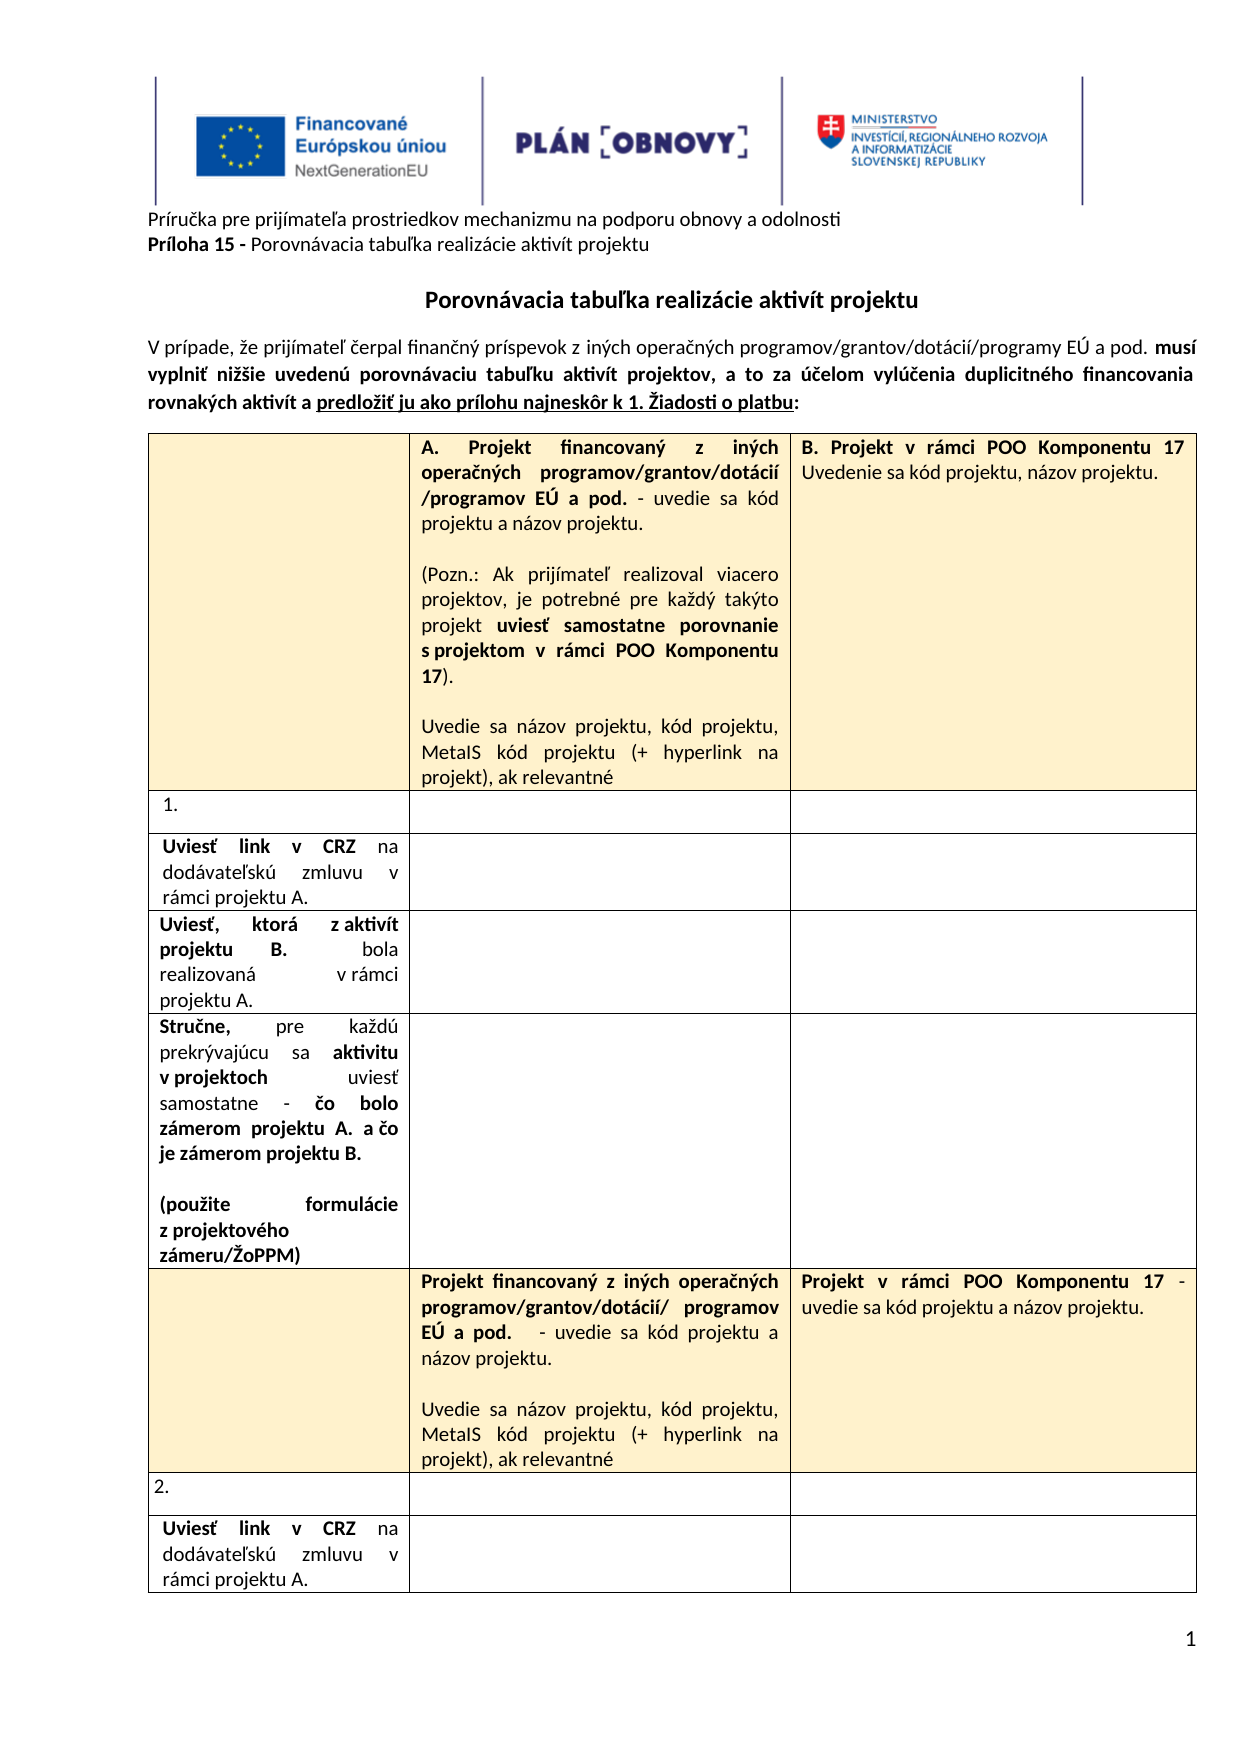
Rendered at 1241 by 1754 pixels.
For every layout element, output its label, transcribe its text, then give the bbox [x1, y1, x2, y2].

table_cell [149, 1473, 409, 1514]
table_cell Projekt v rámci POO Komponentu 17 - uvedie sa kód projektu a názov projektu. [791, 1269, 1196, 1472]
table_cell [791, 1516, 1196, 1592]
table_cell [791, 1014, 1196, 1268]
table_cell [410, 1473, 790, 1514]
table_header B. Projekt v rámci POO Komponentu 17 Uvedenie sa kód projektu, názov projektu. [791, 434, 1196, 790]
table_cell [149, 1269, 409, 1472]
table_cell [410, 911, 790, 1012]
table_cell Stručne, pre každú prekrývajúcu sa aktivitu v projektoch uviesť samostatne - čo bolo zámerom projektu A. a čo je zámerom projektu B. (použite formulácie z projektového zámeru/ŽoPPM) [149, 1014, 409, 1268]
table_cell Uviesť, ktorá z aktivít projektu B. bola realizovaná v rámci projektu A. [149, 911, 409, 1012]
table_cell [791, 1473, 1196, 1514]
table_cell [791, 834, 1196, 910]
table_cell [791, 791, 1196, 832]
table_header A. Projekt financovaný z iných operačných programov/grantov/dotácií /programov EÚ a pod. - uvedie sa kód projektu a názov projektu. (Pozn.: Ak prijímateľ realizoval viacero projektov, je potrebné pre každý takýto projekt uviesť samostatne porovnanie s projektom v rámci POO Komponentu 17). Uvedie sa názov projektu, kód projektu, MetaIS kód projektu (+ hyperlink na projekt), ak relevantné [410, 434, 790, 790]
table_cell Projekt financovaný z iných operačných programov/grantov/dotácií/ programov EÚ a pod. - uvedie sa kód projektu a názov projektu. Uvedie sa názov projektu, kód projektu, MetaIS kód projektu (+ hyperlink na projekt), ak relevantné [410, 1269, 790, 1472]
table_cell Uviesť link v CRZ na dodávateľskú zmluvu v rámci projektu A. [149, 834, 409, 910]
table_cell Uviesť link v CRZ na dodávateľskú zmluvu v rámci projektu A. [149, 1516, 409, 1592]
table_cell [149, 791, 409, 832]
table_cell [410, 1014, 790, 1268]
text Porovnávacia tabuľka realizácie aktivít projektu [148, 284, 1196, 315]
table_cell [410, 1516, 790, 1592]
table_cell [410, 791, 790, 832]
table_header [149, 434, 409, 790]
text V prípade, že prijímateľ čerpal finančný príspevok z iných operačných programov/grantov/dotácií/programy EÚ a pod. musí vyplniť nižšie uvedenú porovnávaciu tabuľku aktivít projektov, a to za účelom vylúčenia duplicitného financovania rovnakých aktivít a predložiť ju ako prílohu najneskôr k 1. Žiadosti o platbu: [148, 334, 1196, 414]
table_cell [410, 834, 790, 910]
picture [147, 73, 1093, 206]
table_cell [791, 911, 1196, 1012]
